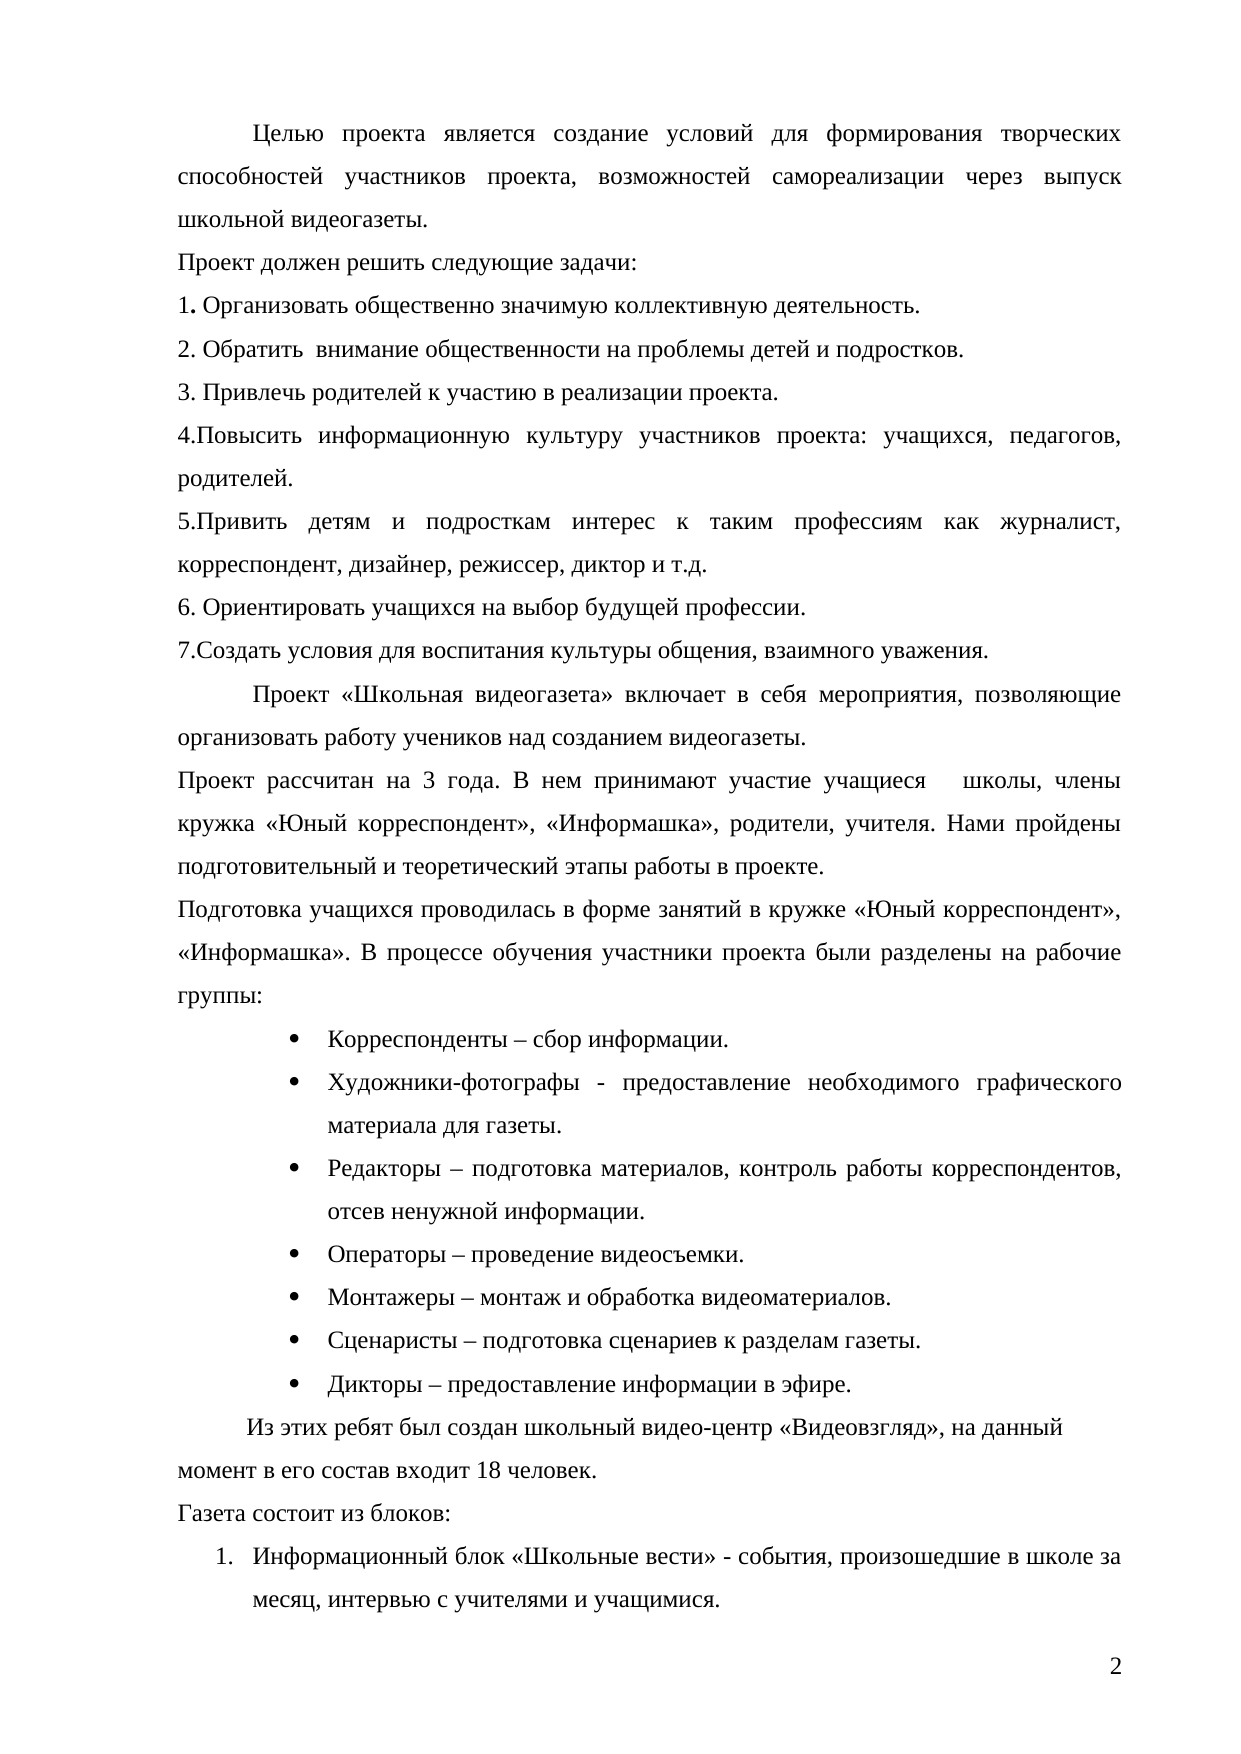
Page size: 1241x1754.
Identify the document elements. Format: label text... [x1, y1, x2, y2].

list Сценаристы – подготовка сценариев к разделам газеты. [290, 1326, 1122, 1354]
list Дикторы – предоставление информации в эфире. [290, 1369, 1122, 1397]
text Проект должен решить следующие задачи: [177, 247, 1122, 276]
list Корреспонденты – сбор информации. [290, 1024, 1122, 1052]
list Операторы – проведение видеосъемки. [290, 1239, 1122, 1268]
list Информационный блок «Школьные вести» - события, произошедшие в школе за месяц, интервью с учителями и учащимися. [215, 1541, 1122, 1613]
text Проект «Школьная видеогазета» включает в себя мероприятия, позволяющие организовать работу учеников над созданием видеогазеты. [177, 679, 1122, 751]
list Монтажеры – монтаж и обработка видеоматериалов. [290, 1282, 1122, 1311]
text 4.Повысить информационную культуру участников проекта: учащихся, педагогов, родителей. [177, 420, 1122, 492]
list Редакторы – подготовка материалов, контроль работы корреспондентов, отсев ненужной информации. [290, 1153, 1122, 1225]
text Проект рассчитан на 3 года. В нем принимают участие учащиеся школы, члены кружка «Юный корреспондент», «Информашка», родители, учителя. Нами пройдены подготовительный и теоретический этапы работы в проекте. [177, 765, 1122, 880]
text Целью проекта является создание условий для формирования творческих способностей участников проекта, возможностей самореализации через выпуск школьной видеогазеты. [177, 118, 1122, 233]
text 1. Организовать общественно значимую коллективную деятельность. [177, 291, 1122, 319]
text 2. Обратить внимание общественности на проблемы детей и подростков. [177, 334, 1122, 362]
text 5.Привить детям и подросткам интерес к таким профессиям как журналист, корреспондент, дизайнер, режиссер, диктор и т.д. [177, 506, 1122, 578]
text Подготовка учащихся проводилась в форме занятий в кружке «Юный корреспондент», «Информашка». В процессе обучения участники проекта были разделены на рабочие группы: [177, 894, 1122, 1009]
text Из этих ребят был создан школьный видео-центр «Видеовзгляд», на данный момент в его состав входит 18 человек. [177, 1412, 1122, 1484]
text 6. Ориентировать учащихся на выбор будущей профессии. [177, 592, 1122, 621]
text 7.Создать условия для воспитания культуры общения, взаимного уважения. [177, 636, 1122, 664]
text 3. Привлечь родителей к участию в реализации проекта. [177, 377, 1122, 406]
list Художники-фотографы - предоставление необходимого графического материала для газеты. [290, 1067, 1122, 1139]
text Газета состоит из блоков: [177, 1498, 1122, 1527]
